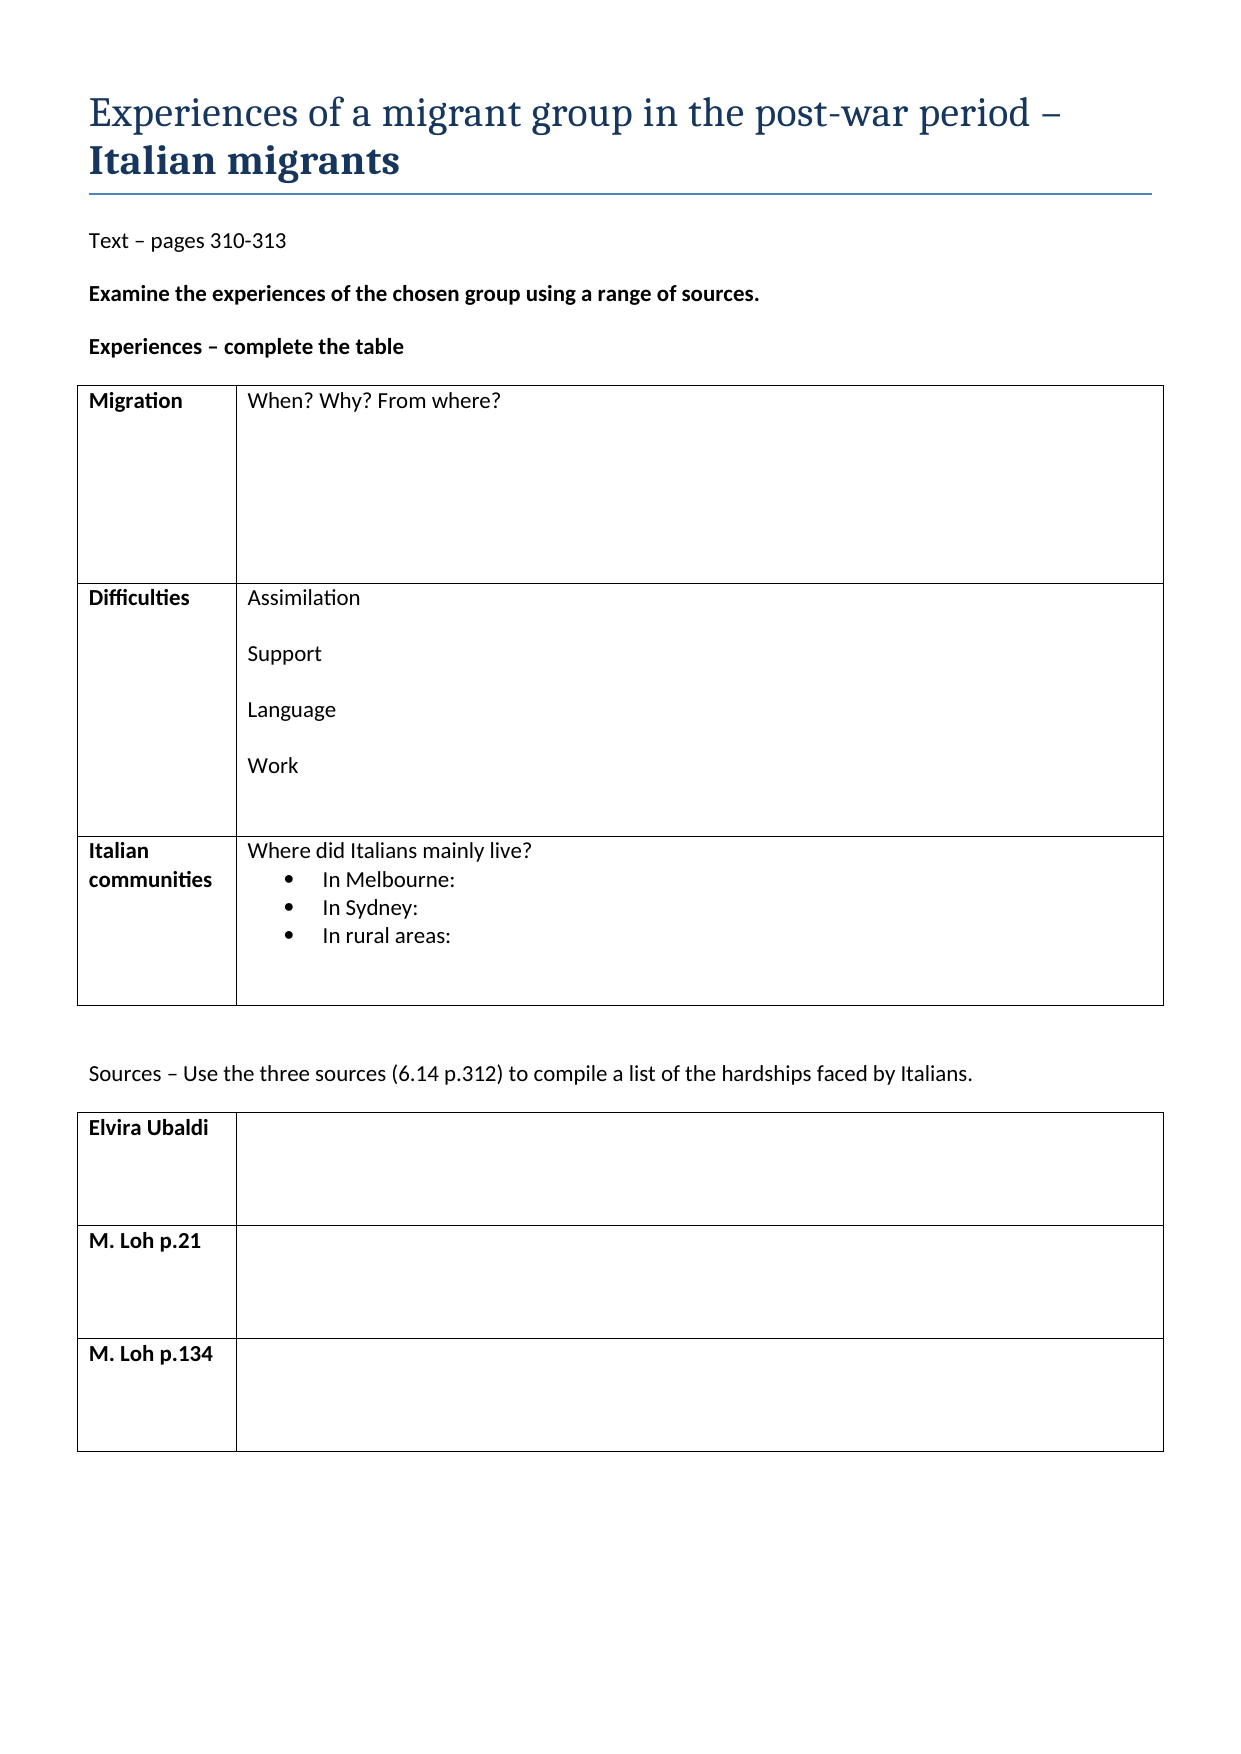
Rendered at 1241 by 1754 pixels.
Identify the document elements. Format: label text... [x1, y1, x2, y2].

table_header [237, 1113, 1163, 1225]
text Examine the experiences of the chosen group using a range of sources. [89, 279, 1152, 307]
table_header When? Why? From where? [237, 386, 1163, 582]
table_cell [237, 1339, 1163, 1451]
table_cell M. Loh p.134 [78, 1339, 236, 1451]
table_cell Assimilation Support Language Work [237, 584, 1163, 836]
table_header Elvira Ubaldi [78, 1113, 236, 1225]
text Text – pages 310-313 [89, 226, 1152, 254]
table_cell Difficulties [78, 584, 236, 836]
table_header Migration [78, 386, 236, 582]
table_cell Italian communities [78, 837, 236, 1005]
table_cell M. Loh p.21 [78, 1226, 236, 1338]
text Experiences – complete the table [89, 332, 1152, 360]
table_cell [237, 1226, 1163, 1338]
text Sources – Use the three sources (6.14 p.312) to compile a list of the hardships faced by Italians. [89, 1059, 1152, 1087]
table_cell Where did Italians mainly live? In Melbourne: In Sydney: In rural areas: [237, 837, 1163, 1005]
title Experiences of a migrant group in the post-war period – Italian migrants [89, 89, 1152, 193]
